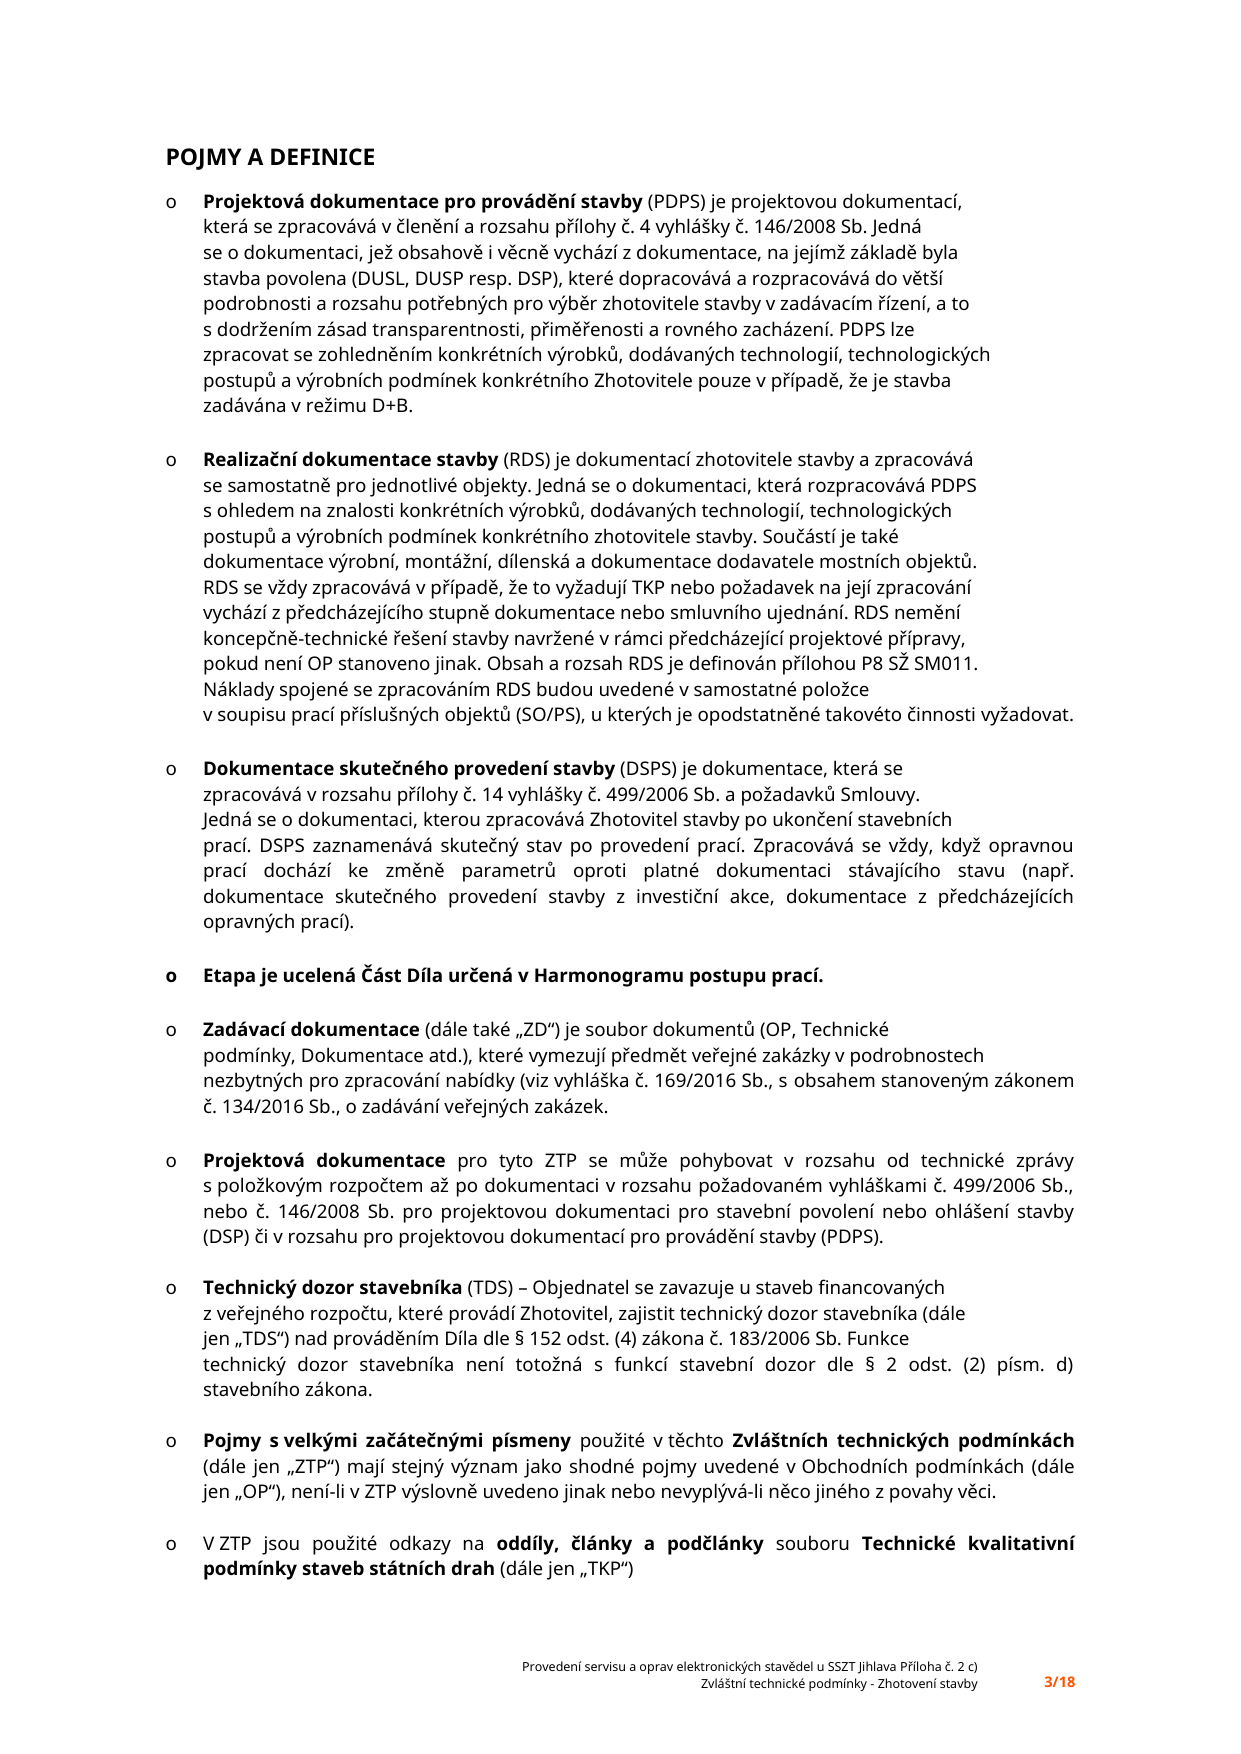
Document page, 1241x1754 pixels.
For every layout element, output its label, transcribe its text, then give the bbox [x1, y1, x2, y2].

text jen „TDS“) nad prováděním Díla dle § 152 odst. (4) zákona č. 183/2006 Sb. Funkce [203, 1326, 1075, 1351]
text dokumentace výrobní, montážní, dílenská a dokumentace dodavatele mostních objektů. [203, 548, 1075, 574]
text Pojmy a definice [165, 141, 1075, 173]
list Projektová dokumentace pro provádění stavby (PDPS) je projektovou dokumentací, [165, 188, 1075, 214]
text technický dozor stavebníka není totožná s funkcí stavební dozor dle § 2 odst. (2) písm. d) stavebního zákona. [203, 1351, 1075, 1402]
text která se zpracovává v členění a rozsahu přílohy č. 4 vyhlášky č. 146/2008 Sb. Jedná [165, 214, 1075, 239]
list V ZTP jsou použité odkazy na oddíly, články a podčlánky souboru Technické kvalitativní podmínky staveb státních drah (dále jen „TKP“) [165, 1530, 1075, 1581]
text z veřejného rozpočtu, které provádí Zhotovitel, zajistit technický dozor stavebníka (dále [203, 1300, 1075, 1326]
text v soupisu prací příslušných objektů (SO/PS), u kterých je opodstatněné takovéto činnosti vyžadovat. [203, 702, 1075, 727]
text prací. DSPS zaznamenává skutečný stav po provedení prací. Zpracovává se vždy, když opravnou prací dochází ke změně parametrů oproti platné dokumentaci stávajícího stavu (např. dokumentace skutečného provedení stavby z investiční akce, dokumentace z předcházejících opravných prací). [203, 832, 1075, 934]
text podrobnosti a rozsahu potřebných pro výběr zhotovitele stavby v zadávacím řízení, a to [165, 290, 1075, 316]
list Realizační dokumentace stavby (RDS) je dokumentací zhotovitele stavby a zpracovává [165, 446, 1075, 472]
text stavba povolena (DUSL, DUSP resp. DSP), které dopracovává a rozpracovává do větší [165, 265, 1075, 290]
text vychází z předcházejícího stupně dokumentace nebo smluvního ujednání. RDS nemění [203, 599, 1075, 625]
text pokud není OP stanoveno jinak. Obsah a rozsah RDS je definován přílohou P8 SŽ SM011. [203, 651, 1075, 676]
list Projektová dokumentace pro tyto ZTP se může pohybovat v rozsahu od technické zprávy s položkovým rozpočtem až po dokumentaci v rozsahu požadovaném vyhláškami č. 499/2006 Sb., nebo č. 146/2008 Sb. pro projektovou dokumentaci pro stavební povolení nebo ohlášení stavby (DSP) či v rozsahu pro projektovou dokumentací pro provádění stavby (PDPS). [165, 1147, 1075, 1249]
text postupů a výrobních podmínek konkrétního zhotovitele stavby. Součástí je také [203, 523, 1075, 548]
text koncepčně-technické řešení stavby navržené v rámci předcházející projektové přípravy, [203, 625, 1075, 651]
text RDS se vždy zpracovává v případě, že to vyžadují TKP nebo požadavek na její zpracování [203, 574, 1075, 599]
list Pojmy s velkými začátečnými písmeny použité v těchto Zvláštních technických podmínkách (dále jen „ZTP“) mají stejný význam jako shodné pojmy uvedené v Obchodních podmínkách (dále jen „OP“), není-li v ZTP výslovně uvedeno jinak nebo nevyplývá-li něco jiného z povahy věci. [165, 1428, 1075, 1504]
list Dokumentace skutečného provedení stavby (DSPS) je dokumentace, která se [165, 756, 1075, 781]
text se samostatně pro jednotlivé objekty. Jedná se o dokumentaci, která rozpracovává PDPS [165, 472, 1075, 497]
text se o dokumentaci, jež obsahově i věcně vychází z dokumentace, na jejímž základě byla [165, 239, 1075, 265]
text nezbytných pro zpracování nabídky (viz vyhláška č. 169/2016 Sb., s obsahem stanoveným zákonem č. 134/2016 Sb., o zadávání veřejných zakázek. [203, 1068, 1075, 1119]
list Etapa je ucelená Část Díla určená v Harmonogramu postupu prací. [165, 963, 1075, 988]
text zpracovává v rozsahu přílohy č. 14 vyhlášky č. 499/2006 Sb. a požadavků Smlouvy. [203, 781, 1075, 807]
text Jedná se o dokumentaci, kterou zpracovává Zhotovitel stavby po ukončení stavebních [203, 807, 1075, 832]
text zadávána v režimu D+B. [165, 392, 1075, 418]
text postupů a výrobních podmínek konkrétního Zhotovitele pouze v případě, že je stavba [165, 367, 1075, 392]
text zpracovat se zohledněním konkrétních výrobků, dodávaných technologií, technologických [165, 341, 1075, 367]
text s ohledem na znalosti konkrétních výrobků, dodávaných technologií, technologických [203, 497, 1075, 523]
text s dodržením zásad transparentnosti, přiměřenosti a rovného zacházení. PDPS lze [165, 316, 1075, 341]
text podmínky, Dokumentace atd.), které vymezují předmět veřejné zakázky v podrobnostech [203, 1042, 1075, 1068]
list Technický dozor stavebníka (TDS) – Objednatel se zavazuje u staveb financovaných [165, 1275, 1075, 1300]
text Náklady spojené se zpracováním RDS budou uvedené v samostatné položce [203, 676, 1075, 702]
list Zadávací dokumentace (dále také „ZD“) je soubor dokumentů (OP, Technické [165, 1017, 1075, 1042]
